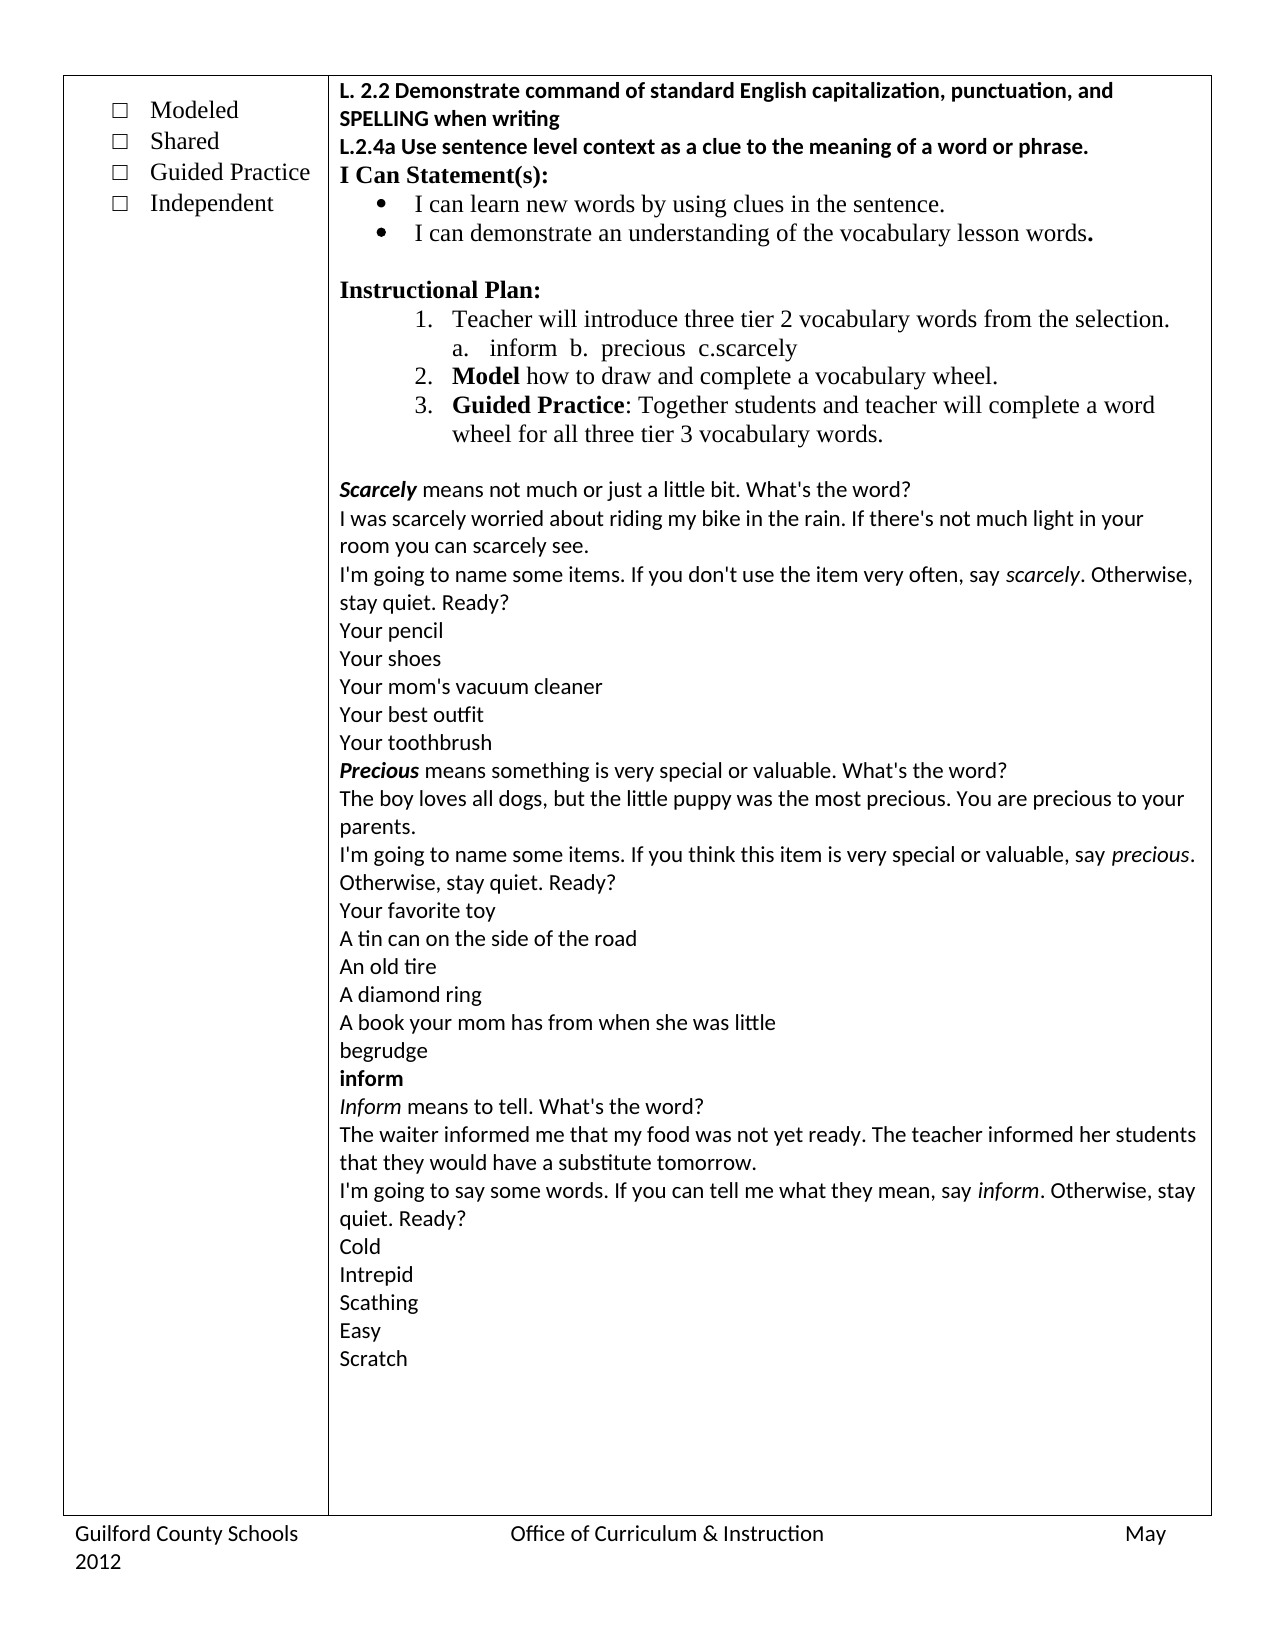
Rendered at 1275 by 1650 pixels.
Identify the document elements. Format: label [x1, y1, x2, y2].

table_cell [64, 76, 328, 1514]
table_cell [329, 76, 1211, 1514]
